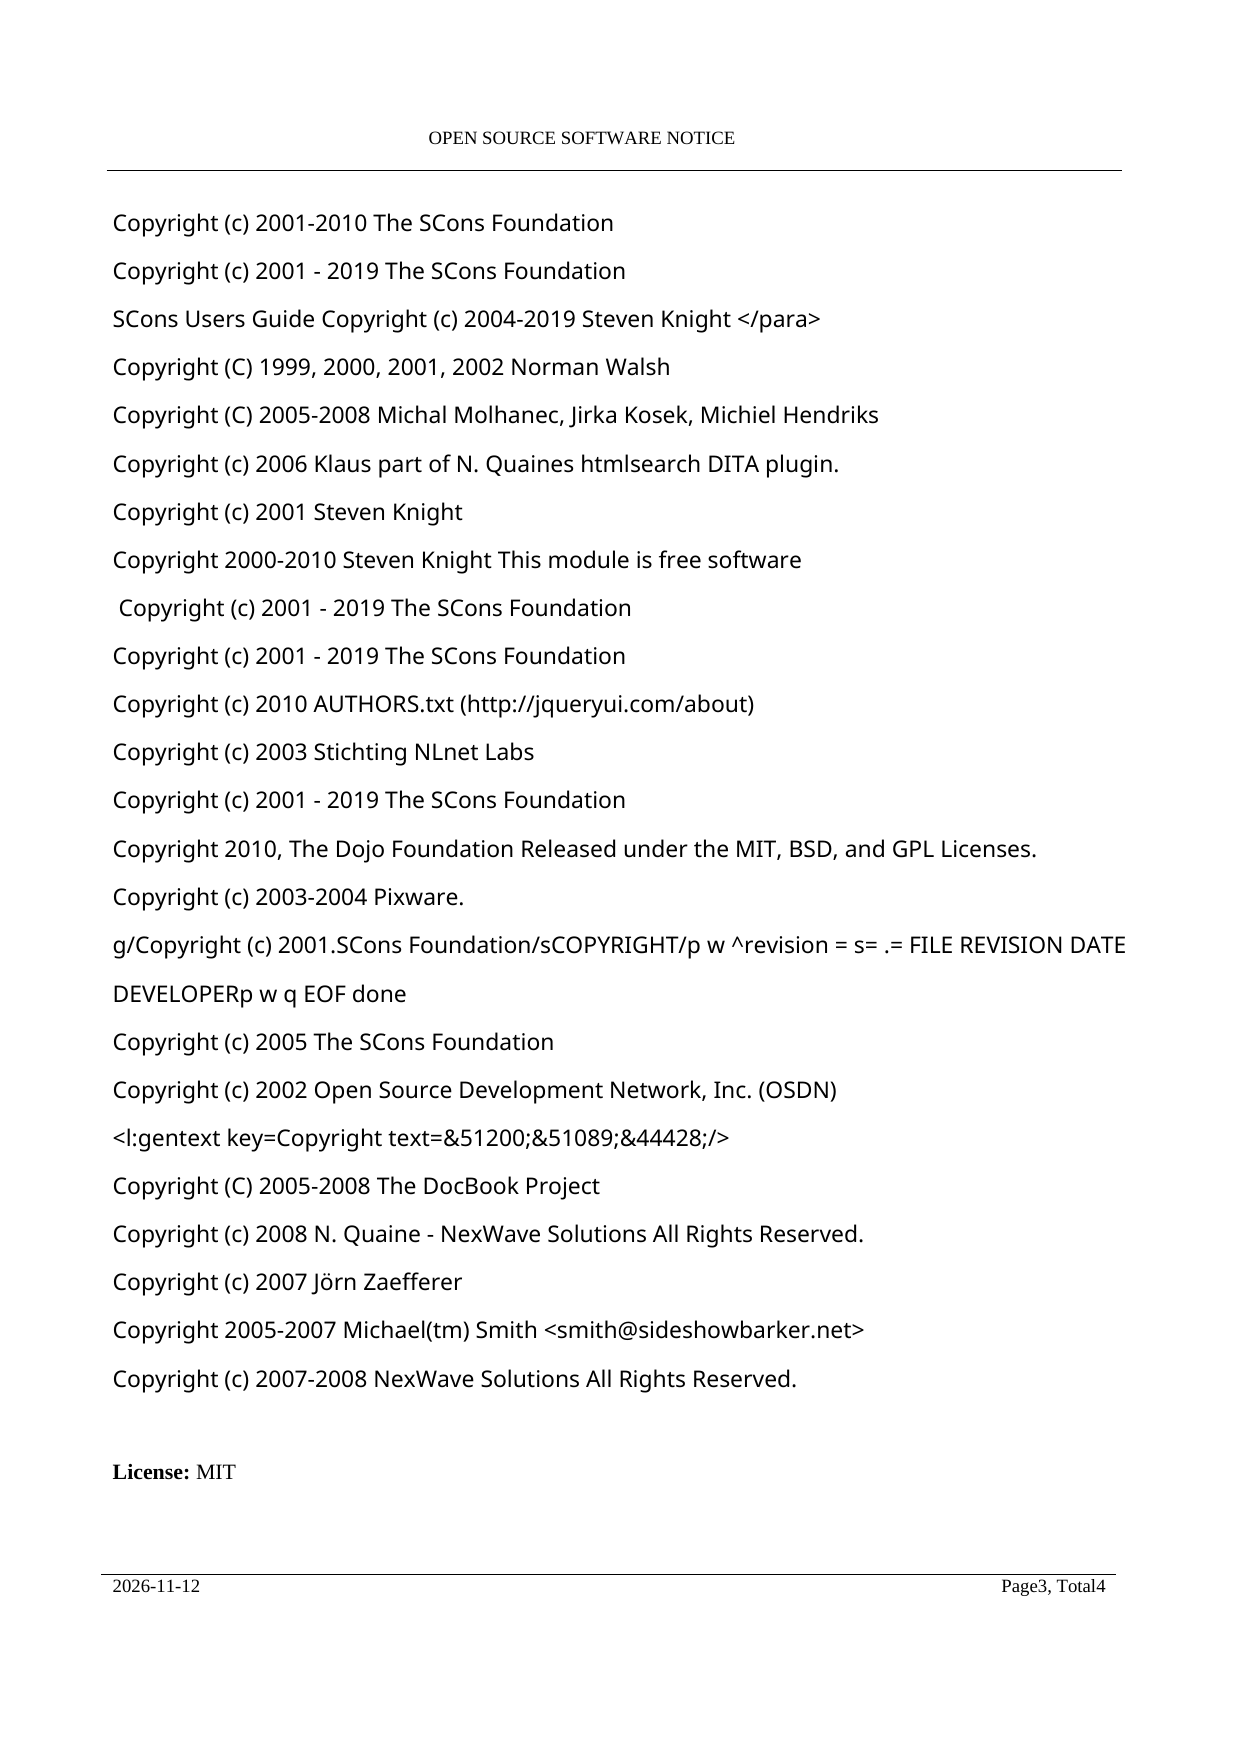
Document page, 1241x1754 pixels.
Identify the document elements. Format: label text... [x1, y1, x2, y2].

text Copyright (c) 2001 - 2019 The SCons Foundation [112, 639, 1128, 672]
text Copyright (c) 2001 - 2019 The SCons Foundation [112, 784, 1128, 816]
text Copyright (c) 2007-2008 NexWave Solutions All Rights Reserved. [112, 1362, 1128, 1394]
text Copyright (c) 2007 Jörn Zaefferer [112, 1266, 1128, 1298]
text Copyright 2000-2010 Steven Knight This module is free software [112, 543, 1128, 576]
text Copyright 2005-2007 Michael(tm) Smith <smith@sideshowbarker.net> [112, 1314, 1128, 1346]
text Copyright (C) 2005-2008 Michal Molhanec, Jirka Kosek, Michiel Hendriks [112, 399, 1128, 431]
text License: MIT [112, 1455, 1128, 1488]
text Copyright (c) 2003-2004 Pixware. [112, 880, 1128, 913]
text Copyright (c) 2008 N. Quaine - NexWave Solutions All Rights Reserved. [112, 1218, 1128, 1250]
text Copyright (c) 2005 The SCons Foundation [112, 1025, 1128, 1058]
text Copyright (c) 2001 - 2019 The SCons Foundation [112, 254, 1128, 287]
text Copyright (C) 2005-2008 The DocBook Project [112, 1169, 1128, 1202]
text Copyright 2010, The Dojo Foundation Released under the MIT, BSD, and GPL Licenses. [112, 832, 1128, 864]
text Copyright (c) 2006 Klaus part of N. Quaines htmlsearch DITA plugin. [112, 447, 1128, 479]
text Copyright (c) 2002 Open Source Development Network, Inc. (OSDN) [112, 1073, 1128, 1106]
text Copyright (C) 1999, 2000, 2001, 2002 Norman Walsh [112, 351, 1128, 383]
text Copyright (c) 2001-2010 The SCons Foundation [112, 206, 1128, 239]
text Copyright (c) 2001 Steven Knight [112, 495, 1128, 528]
text Copyright (c) 2001 - 2019 The SCons Foundation [112, 591, 1128, 624]
text Copyright (c) 2010 AUTHORS.txt (http://jqueryui.com/about) [112, 688, 1128, 720]
text SCons Users Guide Copyright (c) 2004-2019 Steven Knight </para> [112, 303, 1128, 335]
text g/Copyright (c) 2001.SCons Foundation/sCOPYRIGHT/p w ^revision = s= .= FILE REVISION DATE DEVELOPERp w q EOF done [112, 928, 1128, 1009]
text <l:gentext key=Copyright text=&51200;&51089;&44428;/> [112, 1121, 1128, 1154]
text Copyright (c) 2003 Stichting NLnet Labs [112, 736, 1128, 768]
